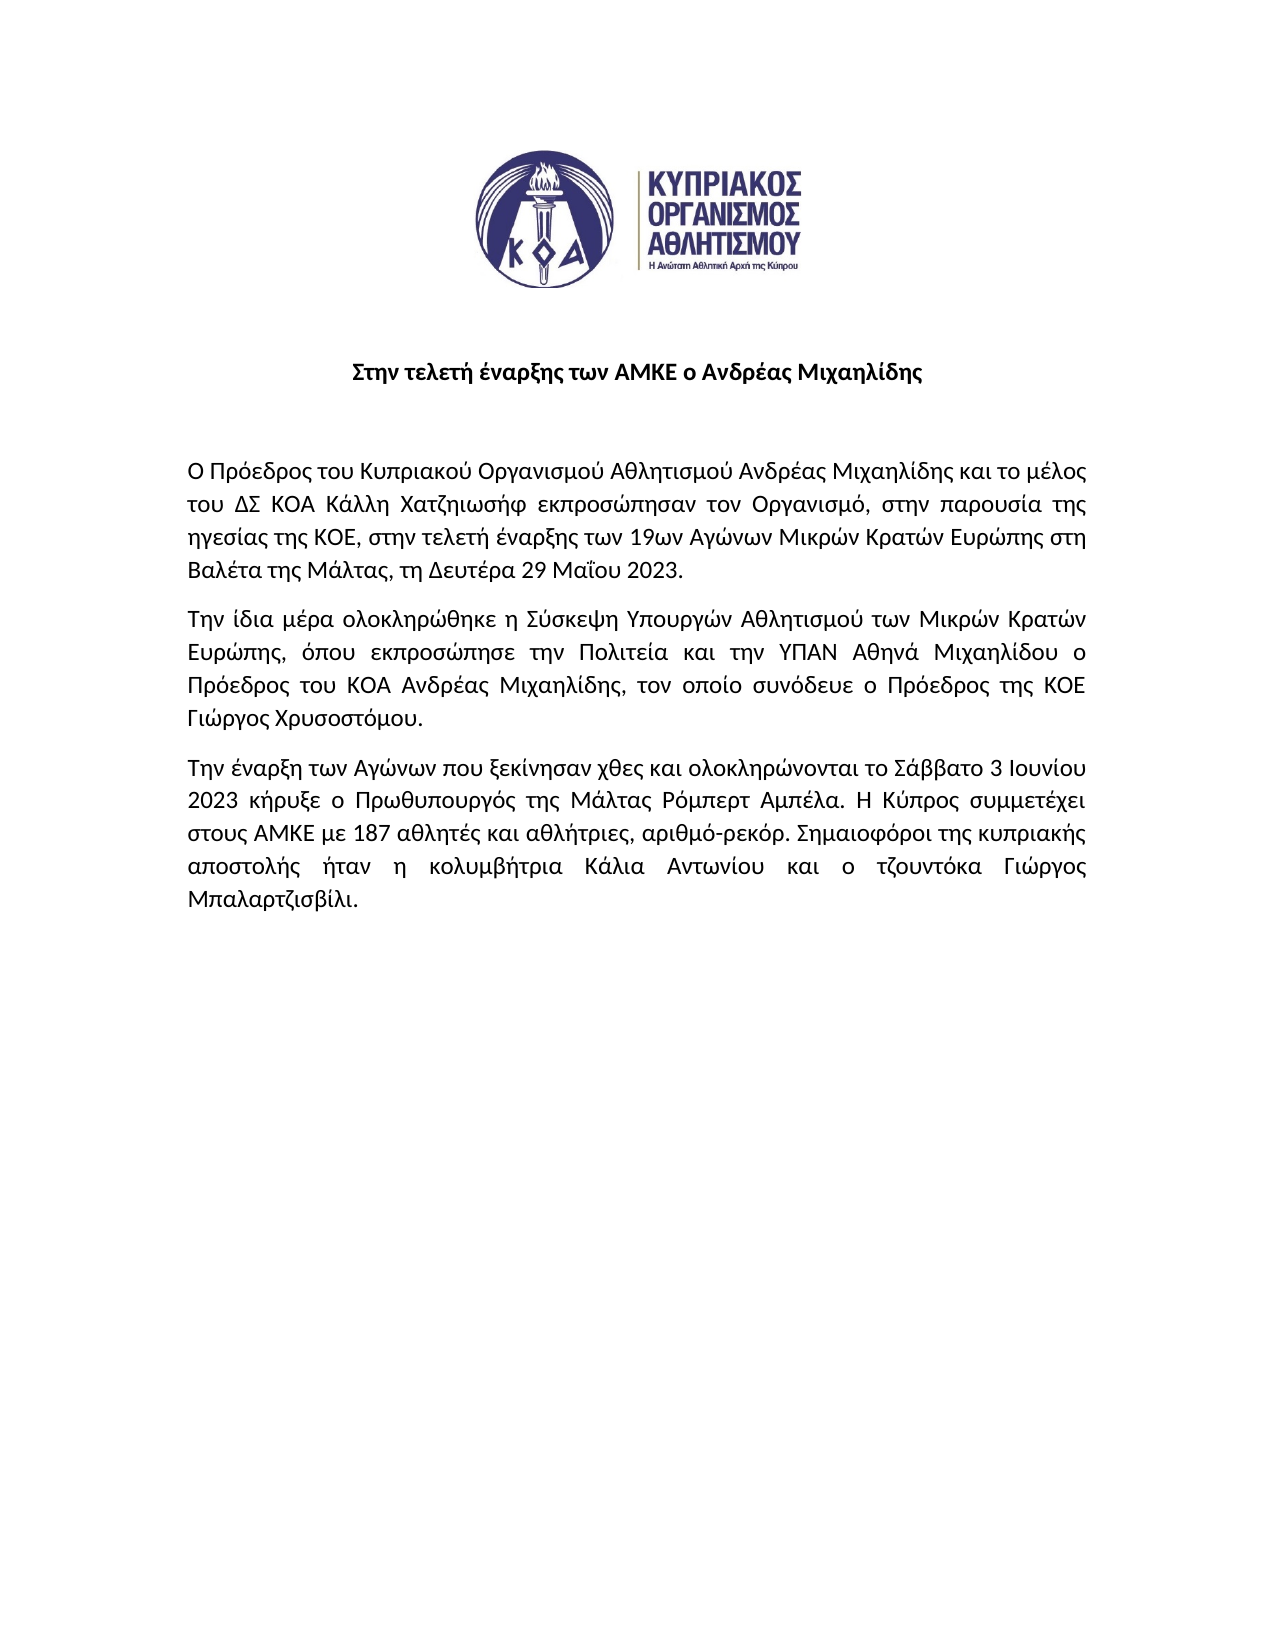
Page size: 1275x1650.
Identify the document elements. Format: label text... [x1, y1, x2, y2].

text Ο Πρόεδρος του Κυπριακού Οργανισμού Αθλητισμού Ανδρέας Μιχαηλίδης και το μέλος του ΔΣ ΚΟΑ Κάλλη Χατζηιωσήφ εκπροσώπησαν τον Οργανισμό, στην παρουσία της ηγεσίας της ΚΟΕ, στην τελετή έναρξης των 19ων Αγώνων Μικρών Κρατών Ευρώπης στη Βαλέτα της Μάλτας, τη Δευτέρα 29 Μαΐου 2023. [187, 455, 1087, 584]
text Την έναρξη των Αγώνων που ξεκίνησαν χθες και ολοκληρώνονται το Σάββατο 3 Ιουνίου 2023 κήρυξε ο Πρωθυπουργός της Μάλτας Ρόμπερτ Αμπέλα. Η Κύπρος συμμετέχει στους ΑΜΚΕ με 187 αθλητές και αθλήτριες, αριθμό-ρεκόρ. Σημαιοφόροι της κυπριακής αποστολής ήταν η κολυμβήτρια Κάλια Αντωνίου και ο τζουντόκα Γιώργος Μπαλαρτζισβίλι. [187, 752, 1087, 914]
picture [473, 150, 802, 288]
text Την ίδια μέρα ολοκληρώθηκε η Σύσκεψη Υπουργών Αθλητισμού των Μικρών Κρατών Ευρώπης, όπου εκπροσώπησε την Πολιτεία και την ΥΠΑΝ Αθηνά Μιχαηλίδου ο Πρόεδρος του ΚΟΑ Ανδρέας Μιχαηλίδης, τον οποίο συνόδευε ο Πρόεδρος της ΚΟΕ Γιώργος Χρυσοστόμου. [187, 603, 1087, 733]
text Στην τελετή έναρξης των ΑΜΚΕ ο Ανδρέας Μιχαηλίδης [187, 356, 1087, 386]
